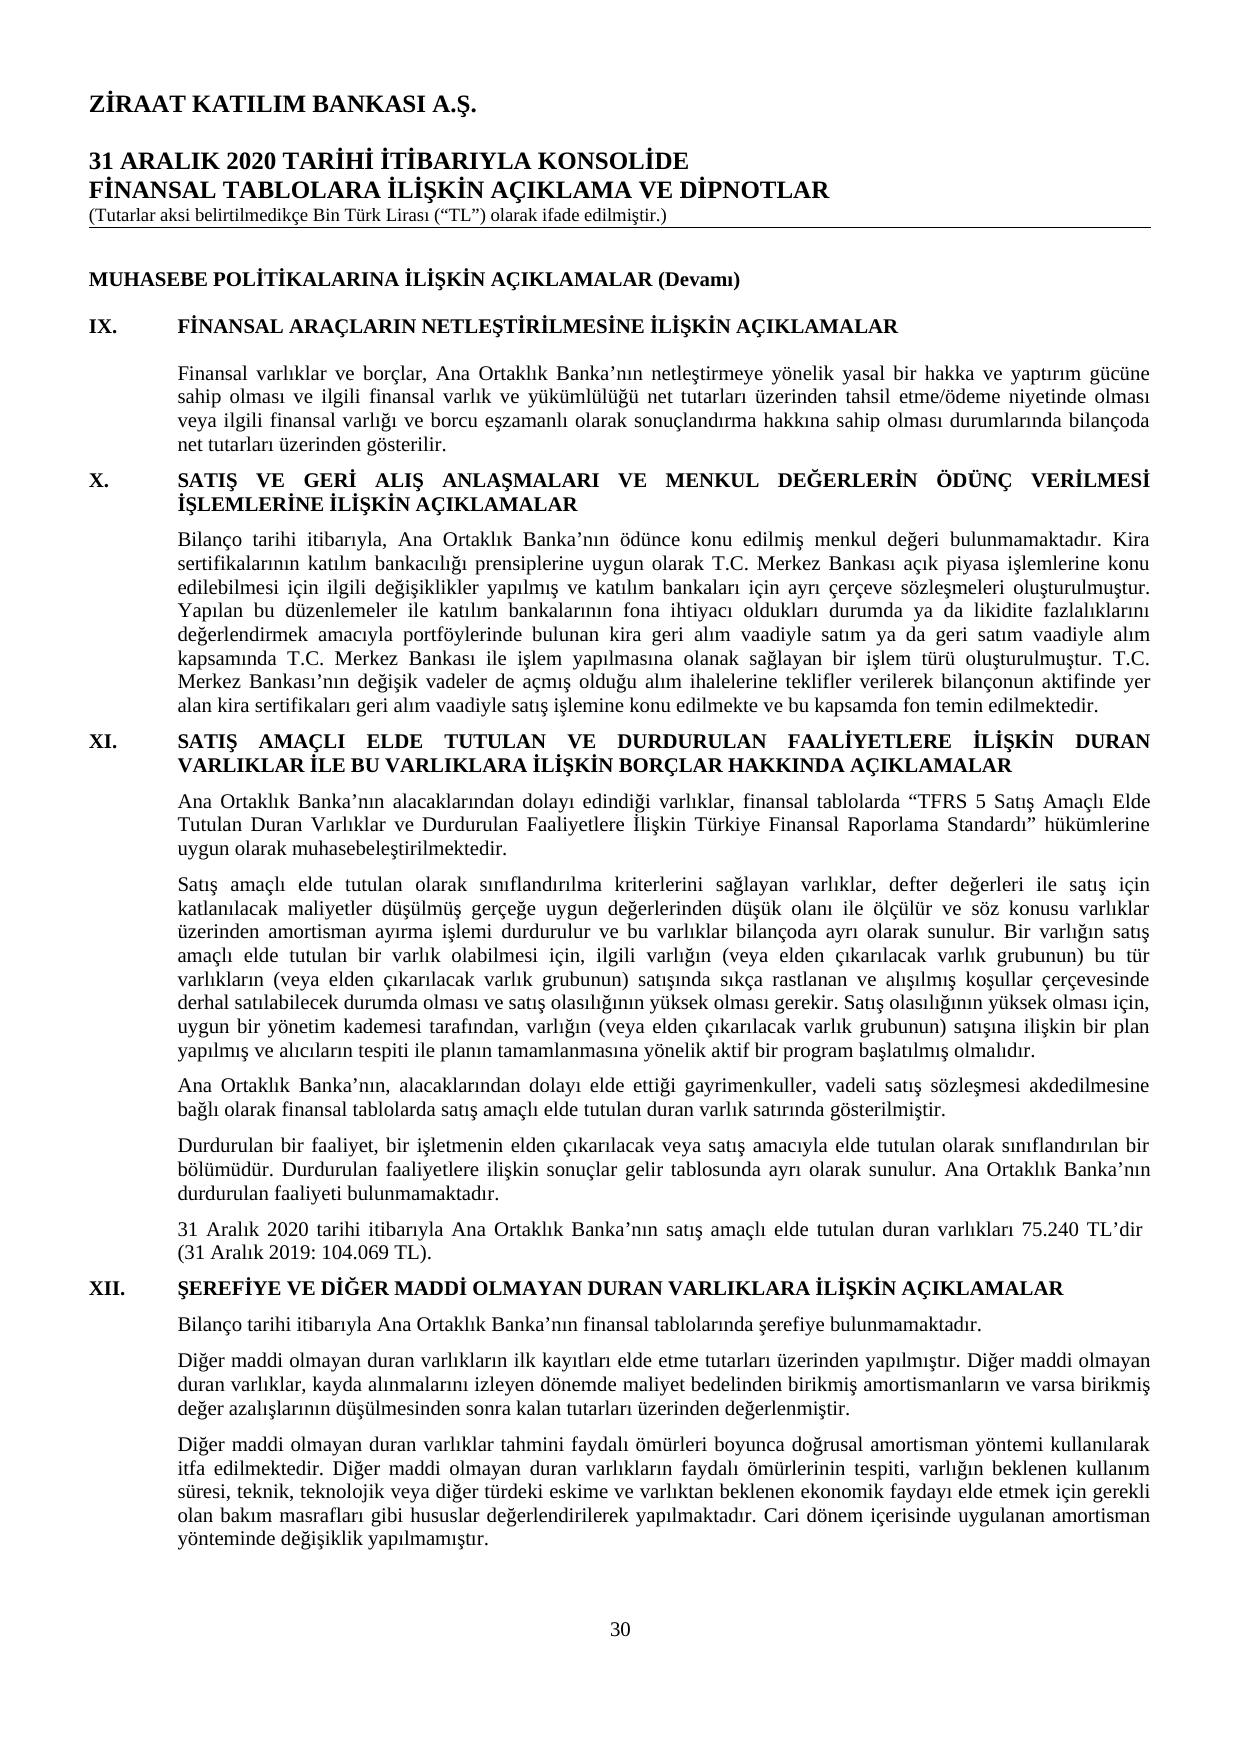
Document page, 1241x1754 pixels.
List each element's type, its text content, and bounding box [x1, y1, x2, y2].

text Durdurulan bir faaliyet, bir işletmenin elden çıkarılacak veya satış amacıyla elde tutulan olarak sınıflandırılan bir bölümüdür. Durdurulan faaliyetlere ilişkin sonuçlar gelir tablosunda ayrı olarak sunulur. Ana Ortaklık Banka’nın durdurulan faaliyeti bulunmamaktadır. [177, 1134, 1152, 1205]
text X. SATIŞ VE GERİ ALIŞ ANLAŞMALARI VE MENKUL DEĞERLERİN ÖDÜNÇ VERİLMESİ İŞLEMLERİNE İLİŞKİN AÇIKLAMALAR [89, 468, 1152, 516]
text IX. FİNANSAL ARAÇLARIN NETLEŞTİRİLMESİNE İLİŞKİN AÇIKLAMALAR [89, 314, 1152, 338]
text Finansal varlıklar ve borçlar, Ana Ortaklık Banka’nın netleştirmeye yönelik yasal bir hakka ve yaptırım gücüne sahip olması ve ilgili finansal varlık ve yükümlülüğü net tutarları üzerinden tahsil etme/ödeme niyetinde olması veya ilgili finansal varlığı ve borcu eşzamanlı olarak sonuçlandırma hakkına sahip olması durumlarında bilançoda net tutarları üzerinden gösterilir. [177, 361, 1152, 456]
text MUHASEBE POLİTİKALARINA İLİŞKİN AÇIKLAMALAR (Devamı) [89, 267, 1152, 291]
text Diğer maddi olmayan duran varlıklar tahmini faydalı ömürleri boyunca doğrusal amortisman yöntemi kullanılarak itfa edilmektedir. Diğer maddi olmayan duran varlıkların faydalı ömürlerinin tespiti, varlığın beklenen kullanım süresi, teknik, teknolojik veya diğer türdeki eskime ve varlıktan beklenen ekonomik faydayı elde etmek için gerekli olan bakım masrafları gibi hususlar değerlendirilerek yapılmaktadır. Cari dönem içerisinde uygulanan amortisman yönteminde değişiklik yapılmamıştır. [177, 1432, 1152, 1550]
text Bilanço tarihi itibarıyla, Ana Ortaklık Banka’nın ödünce konu edilmiş menkul değeri bulunmamaktadır. Kira sertifikalarının katılım bankacılığı prensiplerine uygun olarak T.C. Merkez Bankası açık piyasa işlemlerine konu edilebilmesi için ilgili değişiklikler yapılmış ve katılım bankaları için ayrı çerçeve sözleşmeleri oluşturulmuştur. Yapılan bu düzenlemeler ile katılım bankalarının fona ihtiyacı oldukları durumda ya da likidite fazlalıklarını değerlendirmek amacıyla portföylerinde bulunan kira geri alım vaadiyle satım ya da geri satım vaadiyle alım kapsamında T.C. Merkez Bankası ile işlem yapılmasına olanak sağlayan bir işlem türü oluşturulmuştur. T.C. Merkez Bankası’nın değişik vadeler de açmış olduğu alım ihalelerine teklifler verilerek bilançonun aktifinde yer alan kira sertifikaları geri alım vaadiyle satış işlemine konu edilmekte ve bu kapsamda fon temin edilmektedir. [177, 528, 1152, 717]
text Ana Ortaklık Banka’nın, alacaklarından dolayı elde ettiği gayrimenkuller, vadeli satış sözleşmesi akdedilmesine bağlı olarak finansal tablolarda satış amaçlı elde tutulan duran varlık satırında gösterilmiştir. [177, 1074, 1152, 1121]
text Ana Ortaklık Banka’nın alacaklarından dolayı edindiği varlıklar, finansal tablolarda “TFRS 5 Satış Amaçlı Elde Tutulan Duran Varlıklar ve Durdurulan Faaliyetlere İlişkin Türkiye Finansal Raporlama Standardı” hükümlerine uygun olarak muhasebeleştirilmektedir. [177, 789, 1152, 860]
text Diğer maddi olmayan duran varlıkların ilk kayıtları elde etme tutarları üzerinden yapılmıştır. Diğer maddi olmayan duran varlıklar, kayda alınmalarını izleyen dönemde maliyet bedelinden birikmiş amortismanların ve varsa birikmiş değer azalışlarının düşülmesinden sonra kalan tutarları üzerinden değerlenmiştir. [177, 1349, 1152, 1420]
text Satış amaçlı elde tutulan olarak sınıflandırılma kriterlerini sağlayan varlıklar, defter değerleri ile satış için katlanılacak maliyetler düşülmüş gerçeğe uygun değerlerinden düşük olanı ile ölçülür ve söz konusu varlıklar üzerinden amortisman ayırma işlemi durdurulur ve bu varlıklar bilançoda ayrı olarak sunulur. Bir varlığın satış amaçlı elde tutulan bir varlık olabilmesi için, ilgili varlığın (veya elden çıkarılacak varlık grubunun) bu tür varlıkların (veya elden çıkarılacak varlık grubunun) satışında sıkça rastlanan ve alışılmış koşullar çerçevesinde derhal satılabilecek durumda olması ve satış olasılığının yüksek olması gerekir. Satış olasılığının yüksek olması için, uygun bir yönetim kademesi tarafından, varlığın (veya elden çıkarılacak varlık grubunun) satışına ilişkin bir plan yapılmış ve alıcıların tespiti ile planın tamamlanmasına yönelik aktif bir program başlatılmış olmalıdır. [177, 873, 1152, 1062]
text 31 Aralık 2020 tarihi itibarıyla Ana Ortaklık Banka’nın satış amaçlı elde tutulan duran varlıkları 75.240 TL’dir (31 Aralık 2019: 104.069 TL). [177, 1217, 1152, 1264]
text Bilanço tarihi itibarıyla Ana Ortaklık Banka’nın finansal tablolarında şerefiye bulunmamaktadır. [177, 1313, 1152, 1336]
text XI. SATIŞ AMAÇLI ELDE TUTULAN VE DURDURULAN FAALİYETLERE İLİŞKİN DURAN VARLIKLAR İLE BU VARLIKLARA İLİŞKİN BORÇLAR HAKKINDA AÇIKLAMALAR [89, 729, 1152, 777]
text XII. ŞEREFİYE VE DİĞER MADDİ OLMAYAN DURAN VARLIKLARA İLİŞKİN AÇIKLAMALAR [89, 1277, 1152, 1300]
